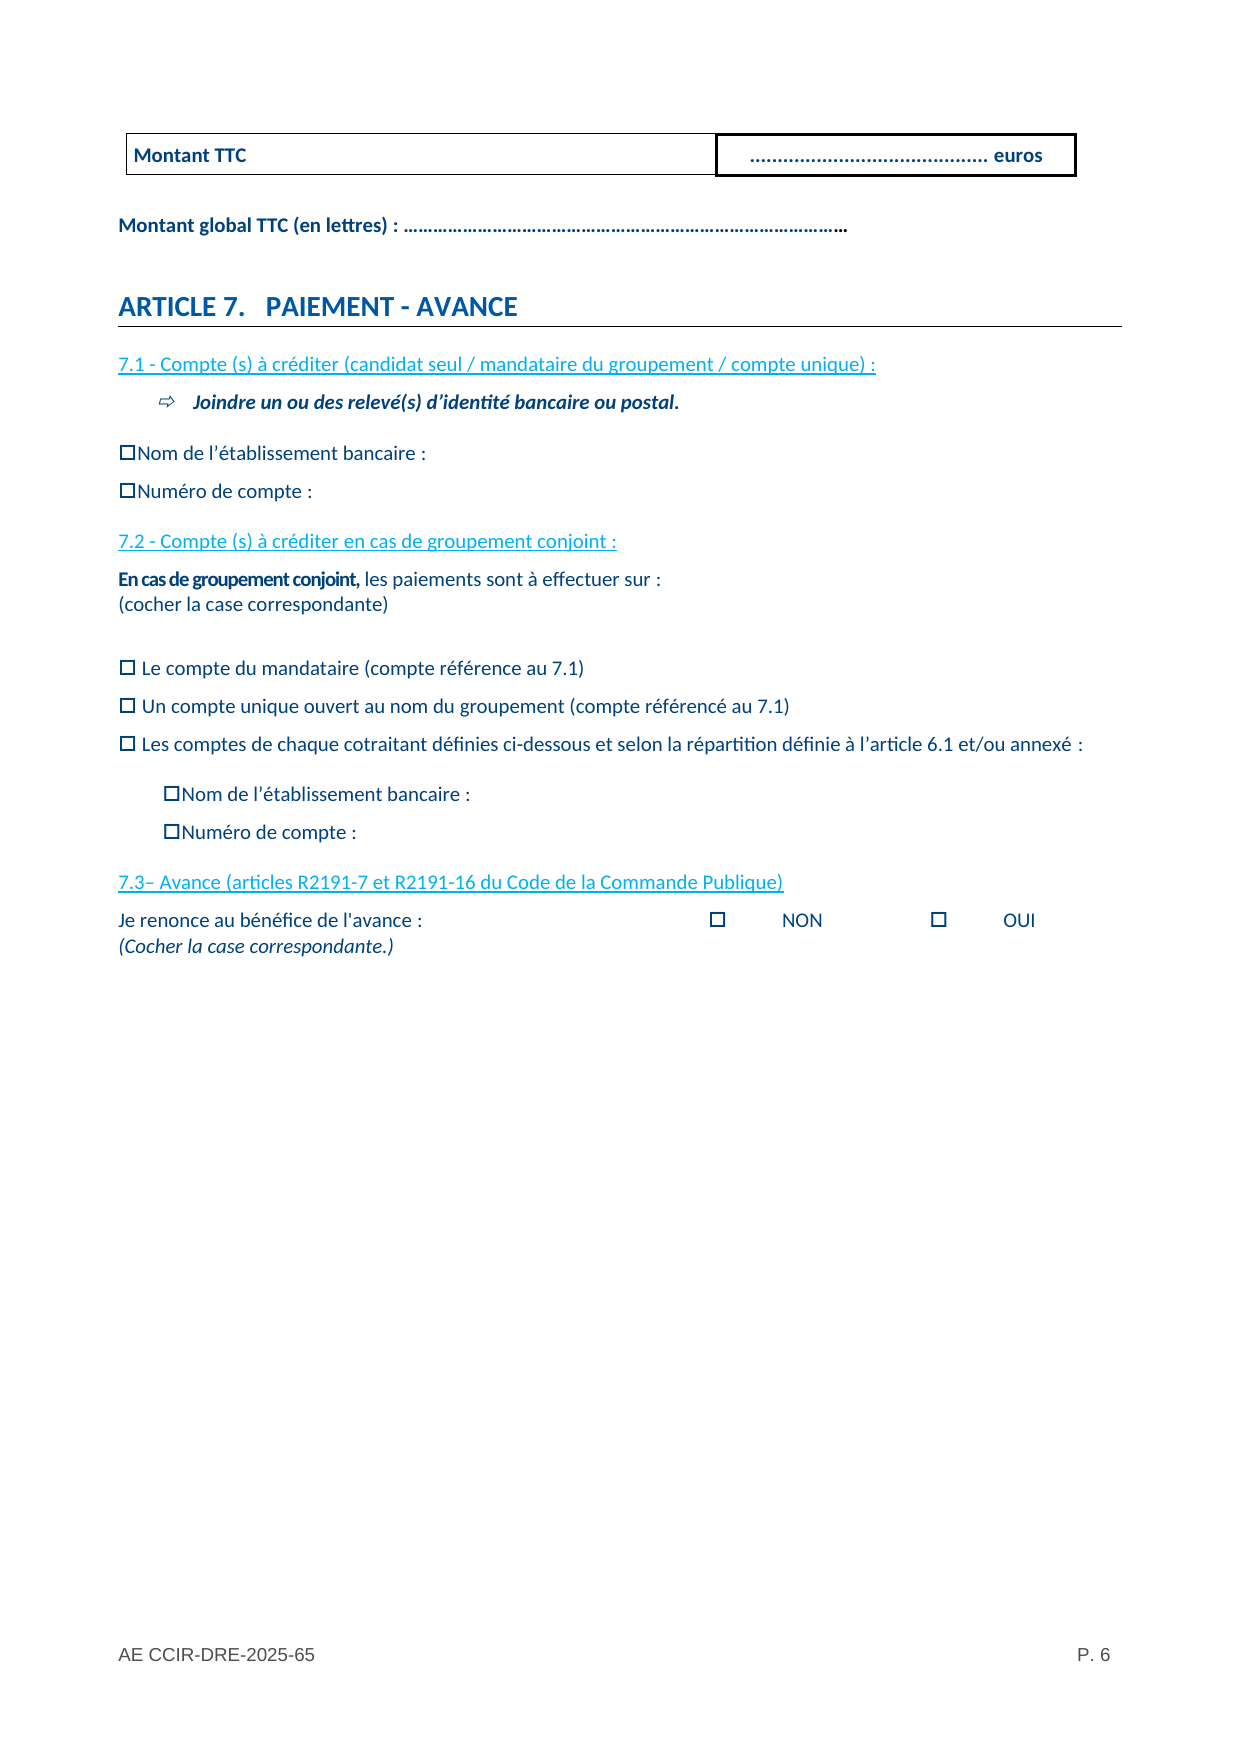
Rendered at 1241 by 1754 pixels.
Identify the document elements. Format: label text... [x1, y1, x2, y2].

text Le compte du mandataire (compte référence au 7.1) [118, 655, 1122, 680]
text (Cocher la case correspondante.) [118, 933, 1122, 958]
text Nom de l’établissement bancaire : [118, 440, 1122, 465]
text Je renonce au bénéfice de l'avance : NON OUI [118, 907, 1122, 933]
text Nom de l’établissement bancaire : [118, 781, 1122, 807]
text Numéro de compte : [118, 819, 1122, 844]
text PAIEMENT - AVANCE [118, 288, 1122, 326]
list Joindre un ou des relevé(s) d’identité bancaire ou postal. [156, 389, 1122, 415]
text 7.2 - Compte (s) à créditer en cas de groupement conjoint : [118, 528, 1122, 554]
text Numéro de compte : [118, 478, 1122, 503]
text Les comptes de chaque cotraitant définies ci-dessous et selon la répartition définie à l’article 6.1 et/ou annexé : [118, 731, 1122, 756]
text 7.1 - Compte (s) à créditer (candidat seul / mandataire du groupement / compte unique) : [118, 352, 1122, 377]
table_cell ........................................... euros [718, 136, 1074, 174]
text En cas de groupement conjoint, les paiements sont à effectuer sur : [118, 566, 1122, 592]
table_cell Montant TTC [127, 134, 715, 174]
text (cocher la case correspondante) [118, 592, 1122, 617]
text Un compte unique ouvert au nom du groupement (compte référencé au 7.1) [118, 693, 1122, 718]
text 7.3– Avance (articles R2191-7 et R2191-16 du Code de la Commande Publique) [118, 869, 1122, 895]
text Montant global TTC (en lettres) : ……………………………………………………………………………… [118, 212, 1122, 238]
